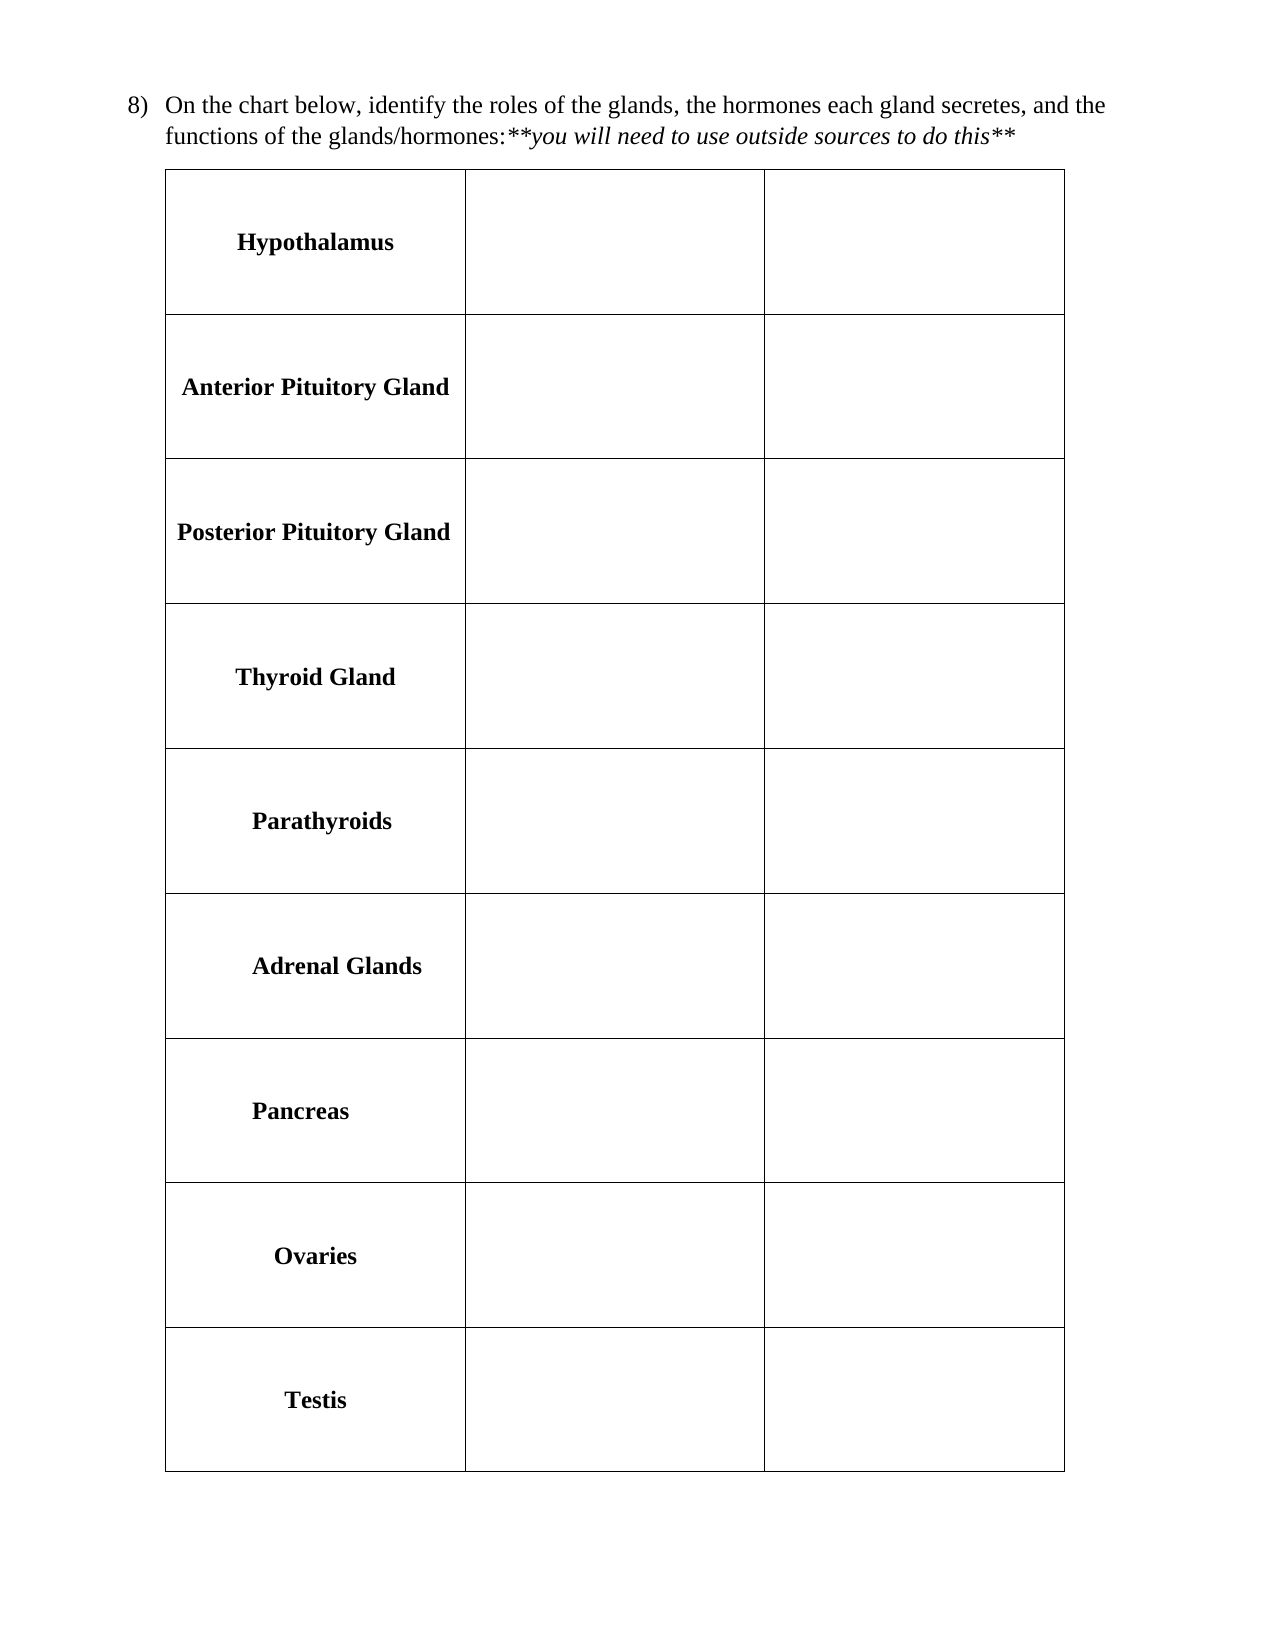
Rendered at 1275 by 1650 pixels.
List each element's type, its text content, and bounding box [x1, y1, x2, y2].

table_cell Thyroid Gland [166, 604, 465, 748]
table_cell Adrenal Glands [166, 894, 465, 1037]
table_cell [466, 459, 764, 603]
table_cell [466, 1328, 764, 1471]
table_cell Testis [166, 1328, 465, 1471]
table_cell [765, 894, 1064, 1037]
table_cell [466, 315, 764, 458]
table_cell [466, 1183, 764, 1327]
table_cell Anterior Pituitory Gland [166, 315, 465, 458]
table_cell [466, 894, 764, 1037]
table_cell [765, 749, 1064, 893]
table_cell Pancreas [166, 1039, 465, 1182]
table_cell Parathyroids [166, 749, 465, 893]
table_header Hypothalamus [166, 170, 465, 313]
table_cell Posterior Pituitory Gland [166, 459, 465, 603]
table_cell Ovaries [166, 1183, 465, 1327]
table_cell [466, 604, 764, 748]
table_cell [466, 749, 764, 893]
table_header [765, 170, 1064, 313]
table_cell [765, 1328, 1064, 1471]
table_cell [765, 1183, 1064, 1327]
table_header [466, 170, 764, 313]
table_cell [466, 1039, 764, 1182]
table_cell [765, 315, 1064, 458]
table_cell [765, 1039, 1064, 1182]
table_cell [765, 459, 1064, 603]
list On the chart below, identify the roles of the glands, the hormones each gland secretes, and the functions of the glands/hormones:**you will need to use outside sources to do this** [127, 90, 1185, 150]
table_cell [765, 604, 1064, 748]
